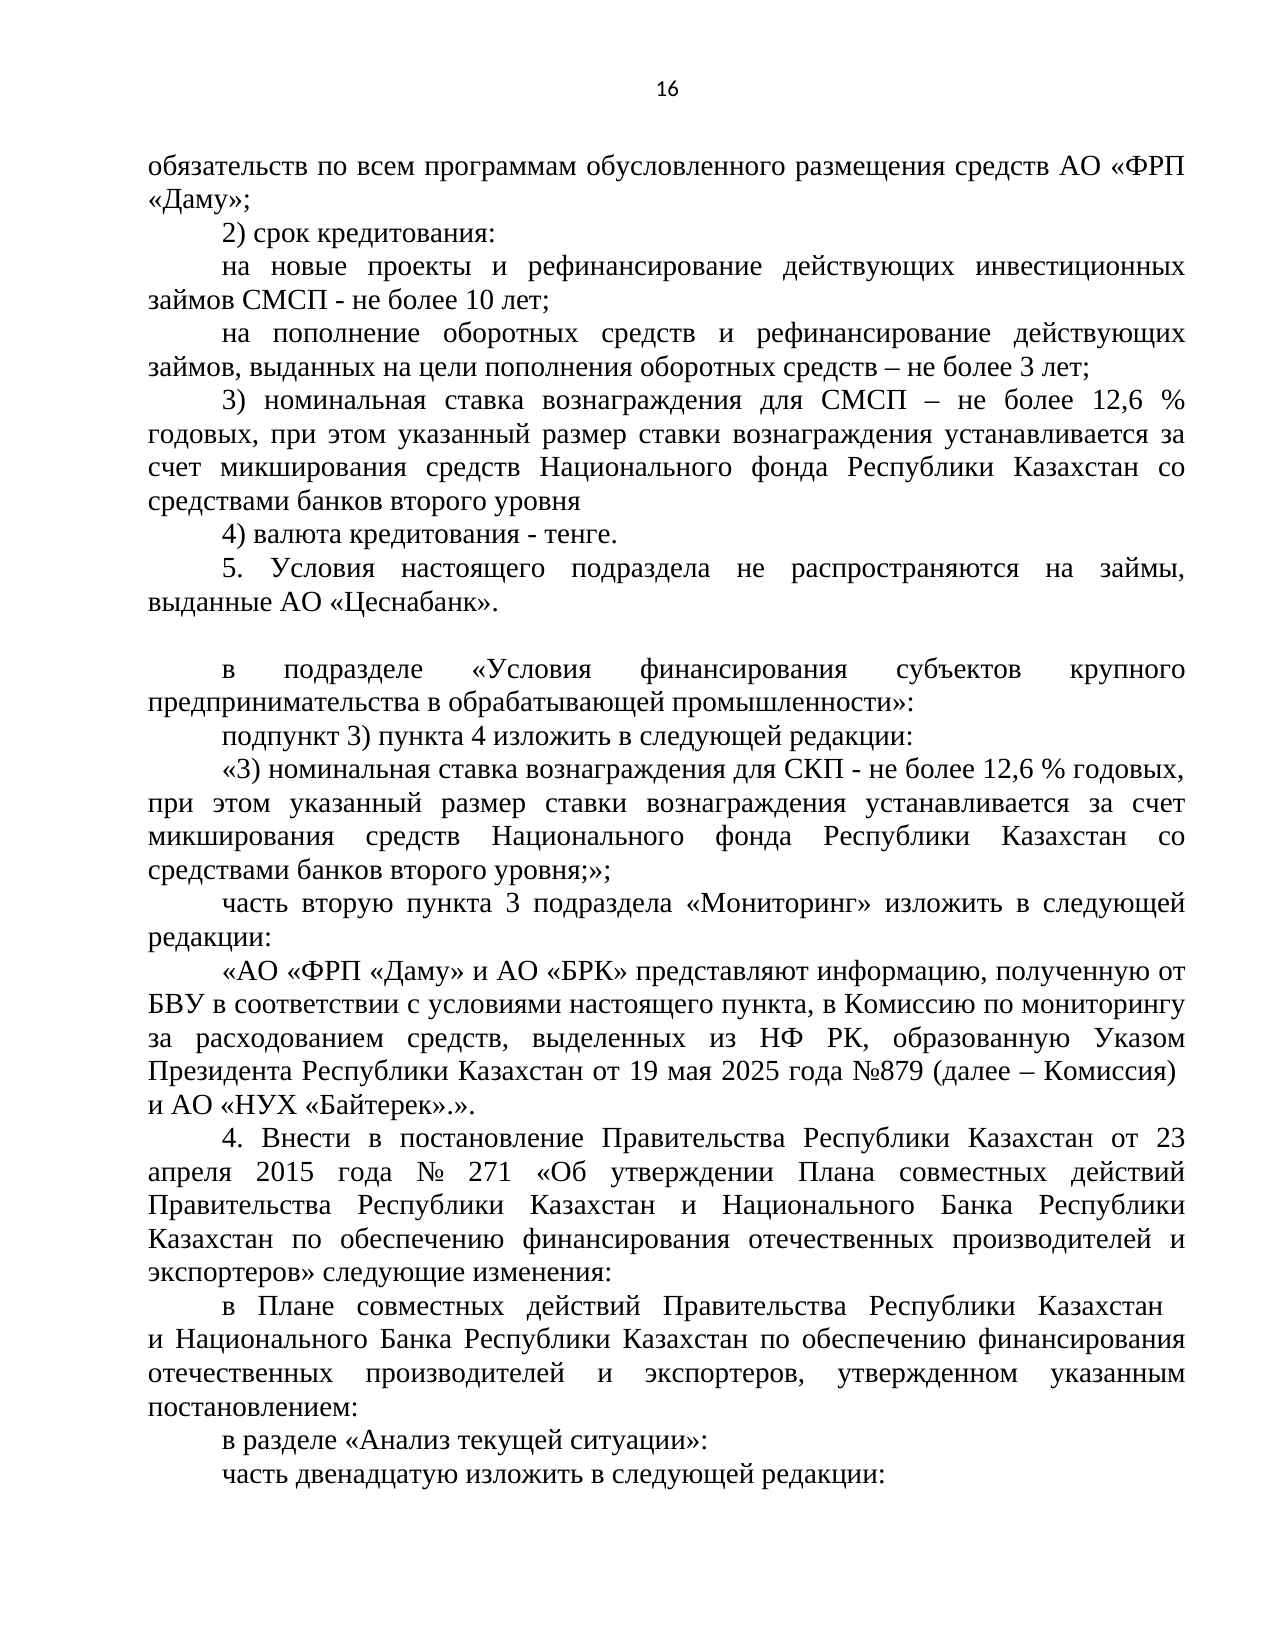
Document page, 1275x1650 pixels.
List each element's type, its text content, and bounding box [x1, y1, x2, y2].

text в подразделе «Условия финансирования субъектов крупного предпринимательства в обрабатывающей промышленности»: [148, 651, 1186, 718]
text 2) срок кредитования: [148, 215, 1186, 248]
text 4) валюта кредитования - тенге. [148, 517, 1186, 550]
text на пополнение оборотных средств и рефинансирование действующих займов, выданных на цели пополнения оборотных средств – не более 3 лет; [148, 315, 1186, 382]
text 3) номинальная ставка вознаграждения для СМСП – не более 12,6 % годовых, при этом указанный размер ставки вознаграждения устанавливается за счет микширования средств Национального фонда Республики Казахстан со средствами банков второго уровня [148, 382, 1186, 517]
text в разделе «Анализ текущей ситуации»: [148, 1422, 1186, 1456]
text «АО «ФРП «Даму» и АО «БРК» представляют информацию, полученную от БВУ в соответствии с условиями настоящего пункта, в Комиссию по мониторингу за расходованием средств, выделенных из НФ РК, образованную Указом Президента Республики Казахстан от 19 мая 2025 года №879 (далее – Комиссия) и АО «НУХ «Байтерек».». [148, 953, 1186, 1120]
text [148, 148, 1186, 215]
text часть вторую пункта 3 подраздела «Мониторинг» изложить в следующей редакции: [148, 886, 1186, 953]
text 4. Внести в постановление Правительства Республики Казахстан от 23 апреля 2015 года № 271 «Об утверждении Плана совместных действий Правительства Республики Казахстан и Национального Банка Республики Казахстан по обеспечению финансирования отечественных производителей и экспортеров» следующие изменения: [148, 1120, 1186, 1288]
text «3) номинальная ставка вознаграждения для СКП - не более 12,6 % годовых, при этом указанный размер ставки вознаграждения устанавливается за счет микширования средств Национального фонда Республики Казахстан со средствами банков второго уровня;»; [148, 751, 1186, 886]
text часть двенадцатую изложить в следующей редакции: [148, 1456, 1186, 1489]
text подпункт 3) пункта 4 изложить в следующей редакции: [148, 718, 1186, 751]
text на новые проекты и рефинансирование действующих инвестиционных займов СМСП - не более 10 лет; [148, 248, 1186, 315]
text 5. Условия настоящего подраздела не распространяются на займы, выданные АО «Цеснабанк». [148, 550, 1186, 617]
text в Плане совместных действий Правительства Республики Казахстан и Национального Банка Республики Казахстан по обеспечению финансирования отечественных производителей и экспортеров, утвержденном указанным постановлением: [148, 1288, 1186, 1422]
